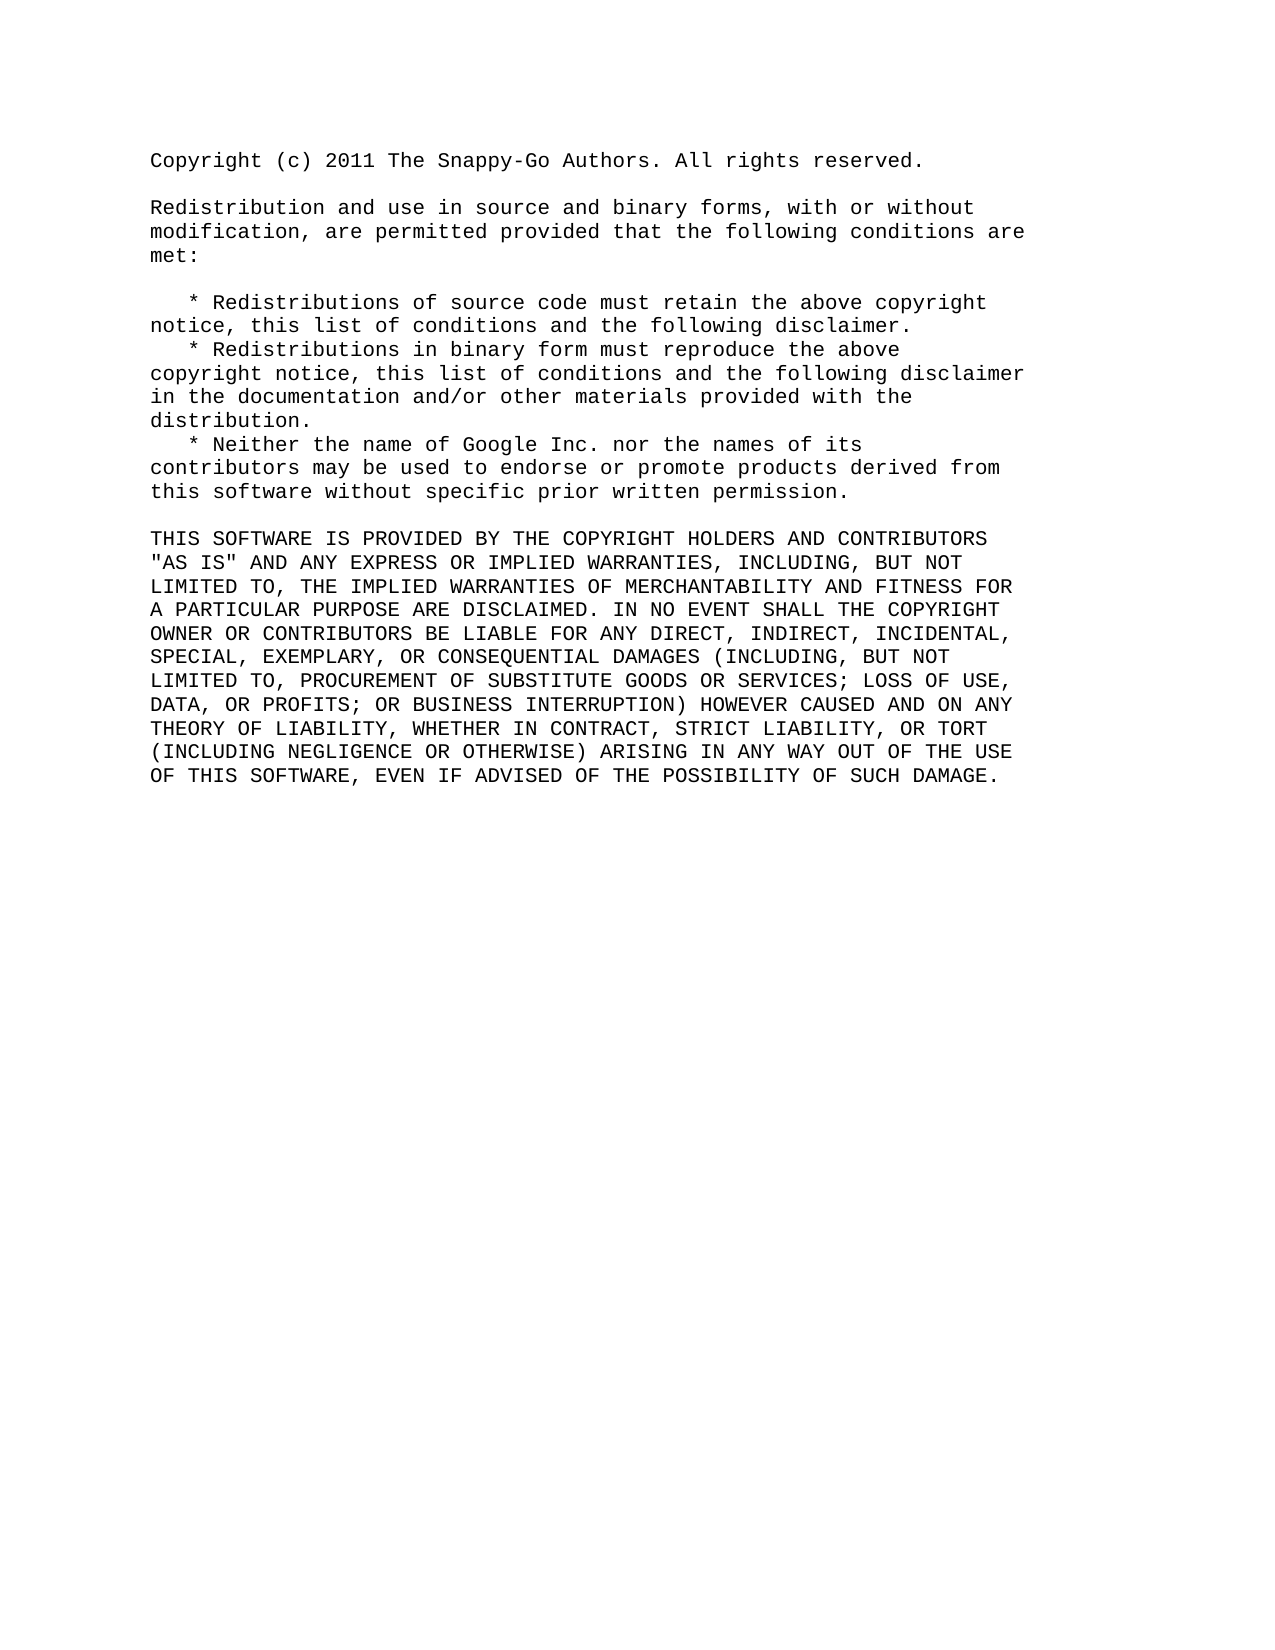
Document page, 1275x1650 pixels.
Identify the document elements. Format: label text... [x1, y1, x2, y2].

text * Redistributions of source code must retain the above copyright [150, 292, 1125, 316]
text this software without specific prior written permission. [150, 481, 1125, 505]
text OWNER OR CONTRIBUTORS BE LIABLE FOR ANY DIRECT, INDIRECT, INCIDENTAL, [150, 623, 1125, 647]
text OF THIS SOFTWARE, EVEN IF ADVISED OF THE POSSIBILITY OF SUCH DAMAGE. [150, 765, 1125, 788]
text * Redistributions in binary form must reproduce the above [150, 339, 1125, 363]
text THEORY OF LIABILITY, WHETHER IN CONTRACT, STRICT LIABILITY, OR TORT [150, 717, 1125, 741]
text THIS SOFTWARE IS PROVIDED BY THE COPYRIGHT HOLDERS AND CONTRIBUTORS [150, 528, 1125, 552]
text in the documentation and/or other materials provided with the [150, 386, 1125, 410]
text SPECIAL, EXEMPLARY, OR CONSEQUENTIAL DAMAGES (INCLUDING, BUT NOT [150, 647, 1125, 670]
text modification, are permitted provided that the following conditions are [150, 221, 1125, 244]
text met: [150, 244, 1125, 268]
text notice, this list of conditions and the following disclaimer. [150, 316, 1125, 339]
text LIMITED TO, THE IMPLIED WARRANTIES OF MERCHANTABILITY AND FITNESS FOR [150, 576, 1125, 599]
text DATA, OR PROFITS; OR BUSINESS INTERRUPTION) HOWEVER CAUSED AND ON ANY [150, 694, 1125, 717]
text (INCLUDING NEGLIGENCE OR OTHERWISE) ARISING IN ANY WAY OUT OF THE USE [150, 741, 1125, 765]
text "AS IS" AND ANY EXPRESS OR IMPLIED WARRANTIES, INCLUDING, BUT NOT [150, 552, 1125, 576]
text * Neither the name of Google Inc. nor the names of its [150, 434, 1125, 457]
text contributors may be used to endorse or promote products derived from [150, 457, 1125, 481]
text LIMITED TO, PROCUREMENT OF SUBSTITUTE GOODS OR SERVICES; LOSS OF USE, [150, 670, 1125, 694]
text A PARTICULAR PURPOSE ARE DISCLAIMED. IN NO EVENT SHALL THE COPYRIGHT [150, 599, 1125, 623]
text Redistribution and use in source and binary forms, with or without [150, 197, 1125, 221]
text Copyright (c) 2011 The Snappy-Go Authors. All rights reserved. [150, 150, 1125, 174]
text distribution. [150, 410, 1125, 434]
text copyright notice, this list of conditions and the following disclaimer [150, 363, 1125, 386]
